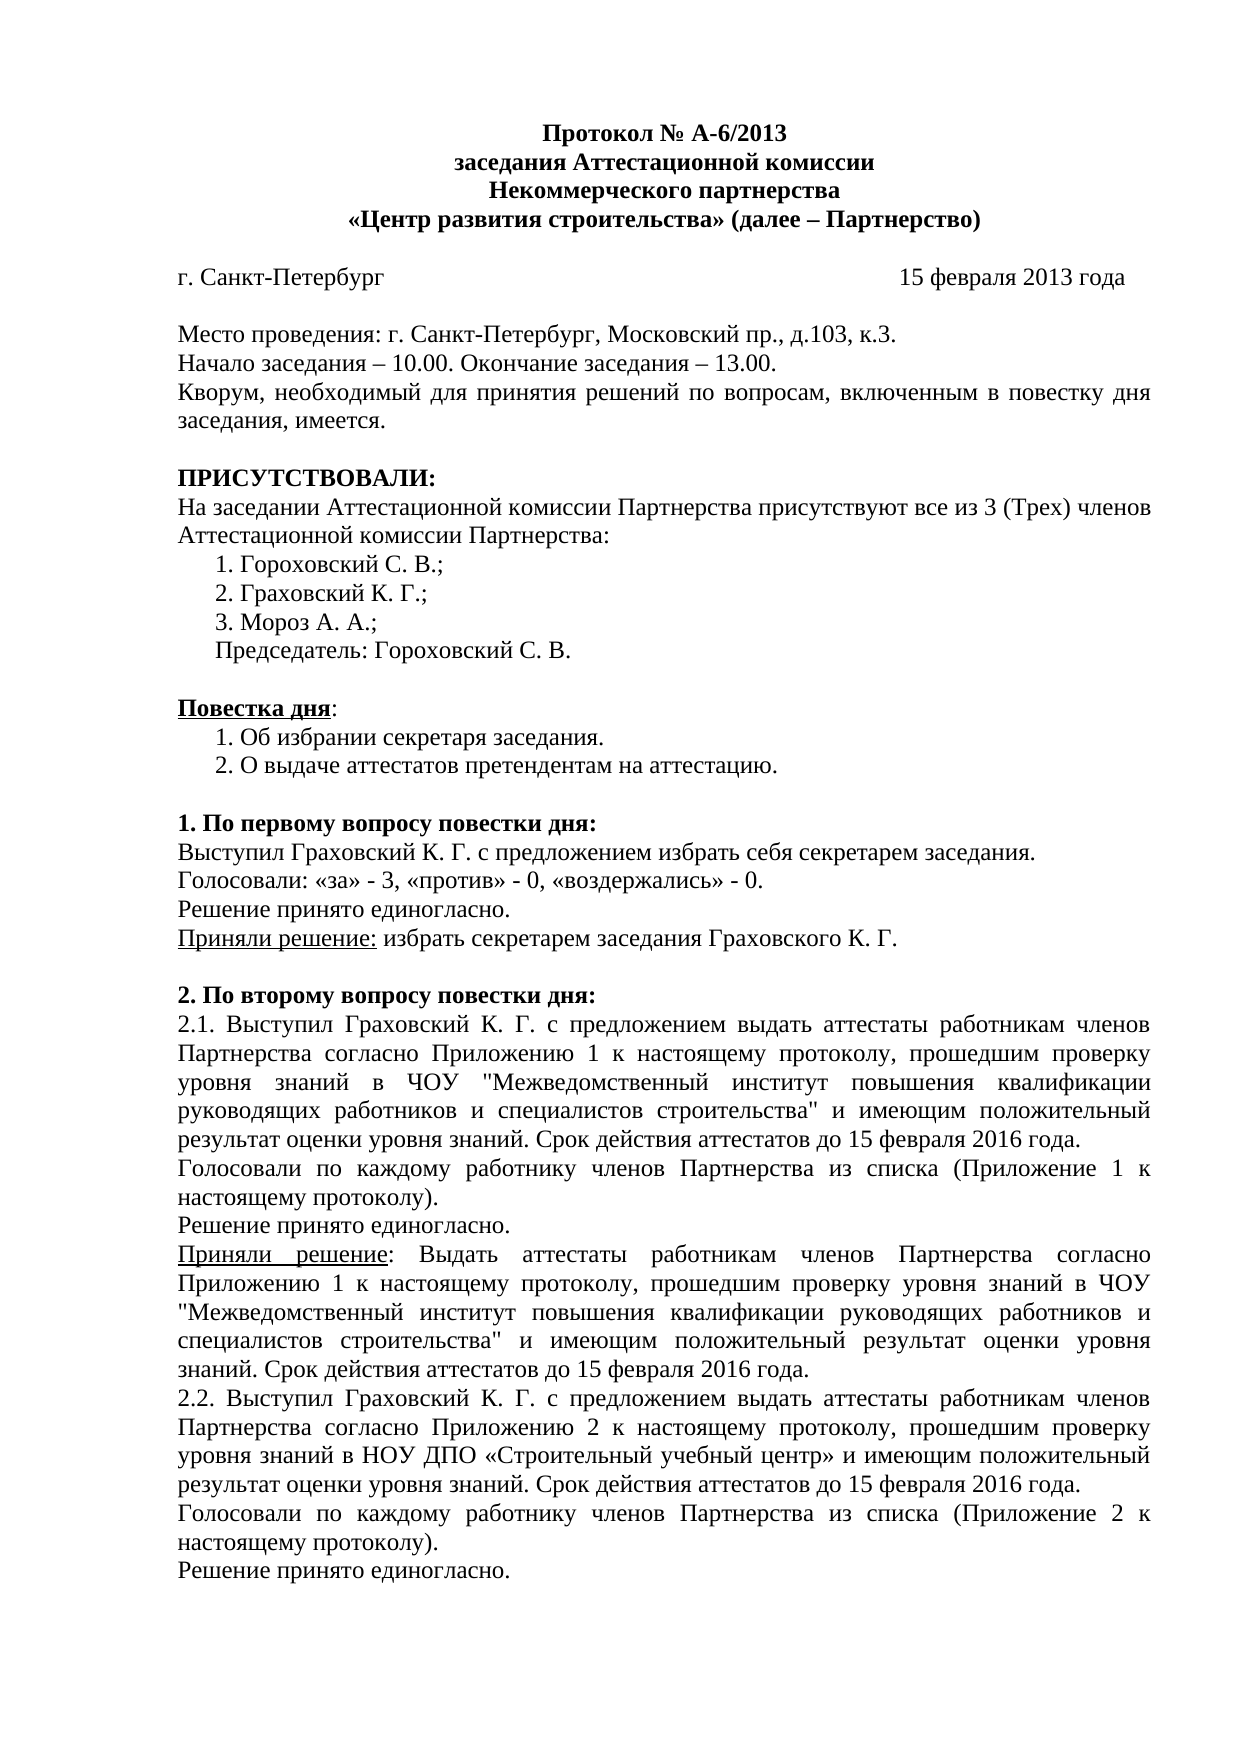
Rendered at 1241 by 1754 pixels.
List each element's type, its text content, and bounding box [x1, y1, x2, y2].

text Приняли решение: Выдать аттестаты работникам членов Партнерства согласно Приложению 1 к настоящему протоколу, прошедшим проверку уровня знаний в ЧОУ "Межведомственный институт повышения квалификации руководящих работников и специалистов строительства" и имеющим положительный результат оценки уровня знаний. Срок действия аттестатов до 15 февраля 2016 года. [177, 1239, 1152, 1383]
text Голосовали по каждому работнику членов Партнерства из списка (Приложение 2 к настоящему протоколу). [177, 1498, 1152, 1556]
text 1. По первому вопросу повестки дня: [177, 808, 1152, 837]
text 2.1. Выступил Граховский К. Г. с предложением выдать аттестаты работникам членов Партнерства согласно Приложению 1 к настоящему протоколу, прошедшим проверку уровня знаний в ЧОУ "Межведомственный институт повышения квалификации руководящих работников и специалистов строительства" и имеющим положительный результат оценки уровня знаний. Срок действия аттестатов до 15 февраля 2016 года. [177, 1009, 1152, 1153]
text Голосовали по каждому работнику членов Партнерства из списка (Приложение 1 к настоящему протоколу). [177, 1153, 1152, 1211]
text г. Санкт-Петербург 15 февраля 2013 года [177, 262, 1152, 291]
text Начало заседания – 10.00. Окончание заседания – 13.00. [177, 348, 1152, 377]
text 3. Мороз А. А.; [215, 607, 1152, 636]
text Выступил Граховский К. Г. с предложением избрать себя секретарем заседания. [177, 837, 1152, 866]
text Некоммерческого партнерства [177, 176, 1152, 204]
text Место проведения: г. Санкт-Петербург, Московский пр., д.103, к.3. [177, 319, 1152, 348]
text 1. Гороховский С. В.; [215, 549, 1152, 578]
text 2. По второму вопросу повестки дня: [177, 981, 1152, 1009]
text Председатель: Гороховский С. В. [215, 636, 1152, 664]
text Повестка дня: [177, 693, 1152, 722]
text заседания Аттестационной комиссии [177, 147, 1152, 176]
text Решение принято единогласно. [177, 1211, 1152, 1239]
text Протокол № А-6/2013 [177, 118, 1152, 147]
text 2. О выдаче аттестатов претендентам на аттестацию. [215, 751, 1152, 779]
text 2.2. Выступил Граховский К. Г. с предложением выдать аттестаты работникам членов Партнерства согласно Приложению 2 к настоящему протоколу, прошедшим проверку уровня знаний в НОУ ДПО «Строительный учебный центр» и имеющим положительный результат оценки уровня знаний. Срок действия аттестатов до 15 февраля 2016 года. [177, 1383, 1152, 1498]
text 2. Граховский К. Г.; [215, 578, 1152, 607]
text Решение принято единогласно. [177, 1556, 1152, 1584]
text Приняли решение: избрать секретарем заседания Граховского К. Г. [177, 923, 1152, 952]
text «Центр развития строительства» (далее – Партнерство) [177, 204, 1152, 233]
text Решение принято единогласно. [177, 894, 1152, 923]
text Кворум, необходимый для принятия решений по вопросам, включенным в повестку дня заседания, имеется. [177, 377, 1152, 434]
text Голосовали: «за» - 3, «против» - 0, «воздержались» - 0. [177, 866, 1152, 894]
text ПРИСУТСТВОВАЛИ: [177, 463, 1152, 492]
text На заседании Аттестационной комиссии Партнерства присутствуют все из 3 (Трех) членов Аттестационной комиссии Партнерства: [177, 492, 1152, 549]
text 1. Об избрании секретаря заседания. [215, 722, 1152, 751]
